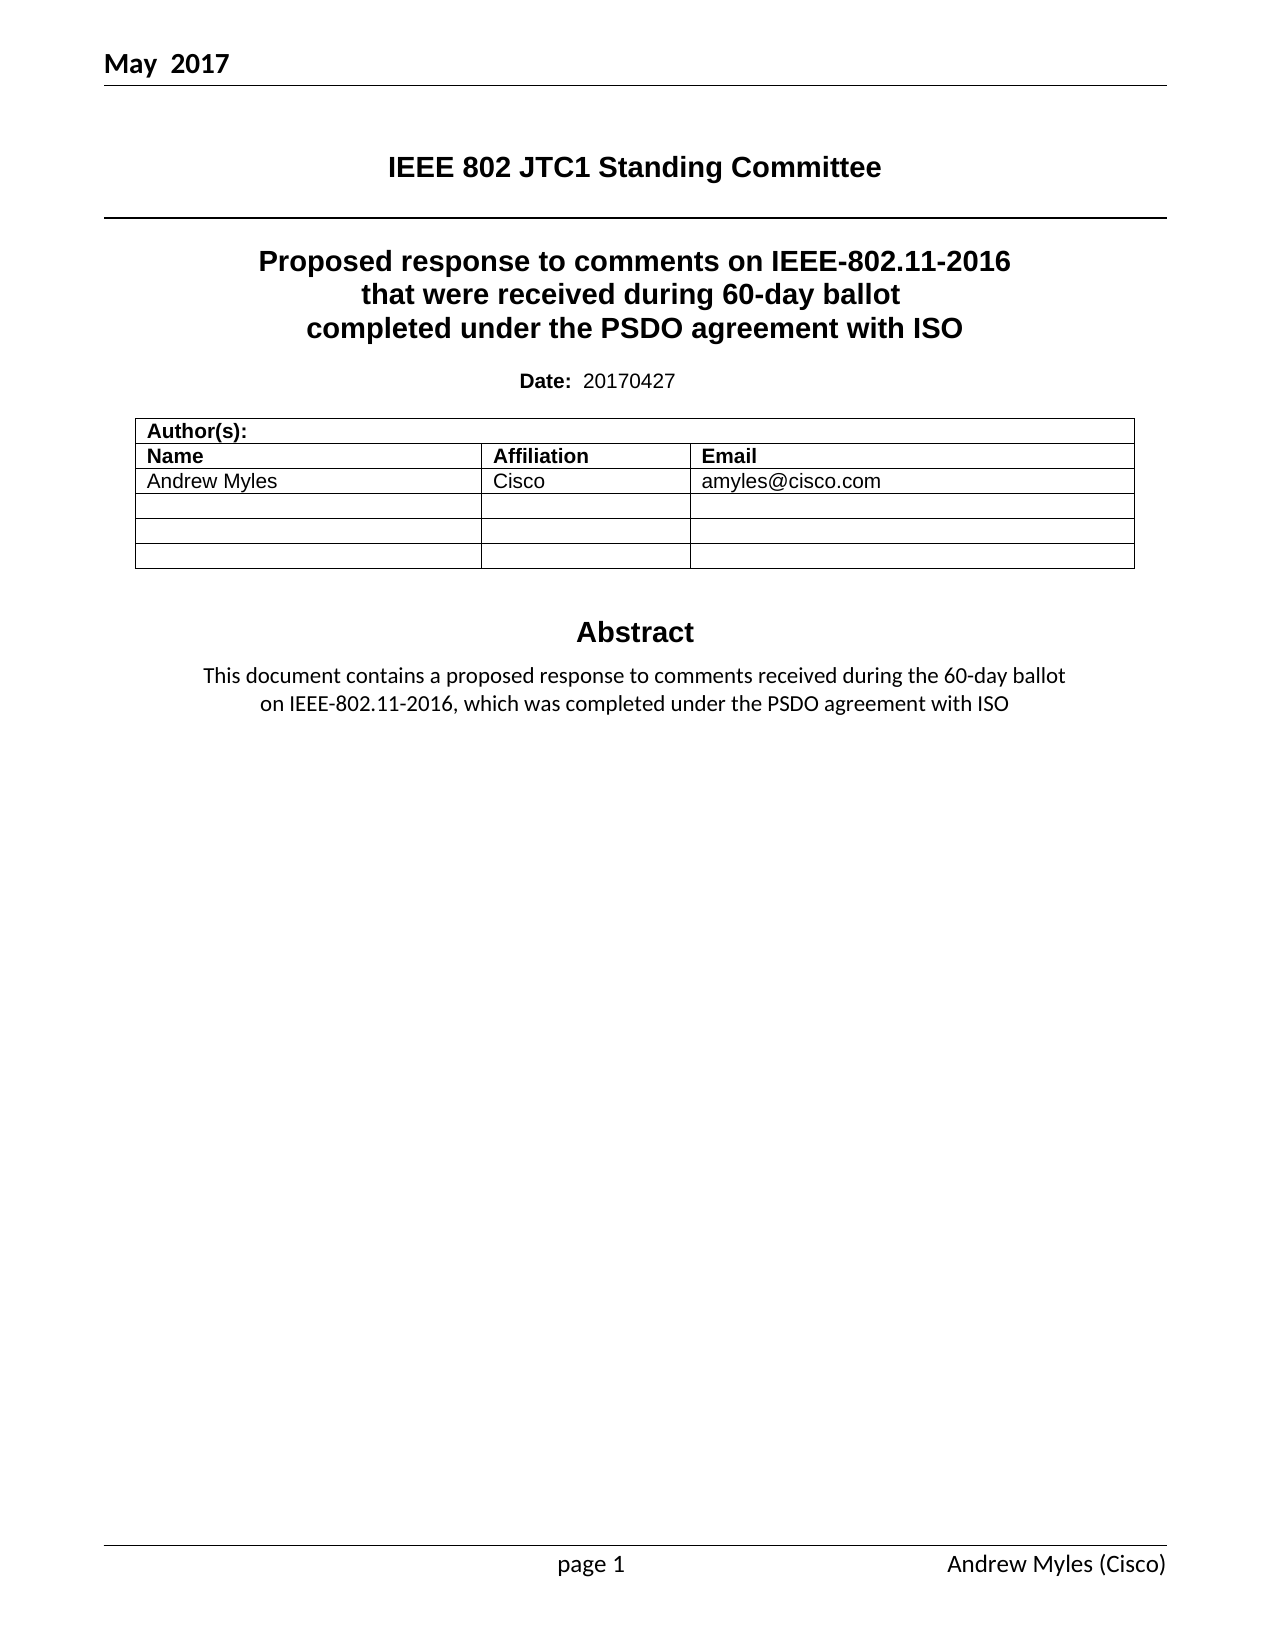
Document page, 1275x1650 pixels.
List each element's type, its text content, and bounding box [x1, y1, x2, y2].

table_cell [482, 544, 690, 568]
table_cell [691, 544, 1134, 568]
table_cell Andrew Myles [136, 469, 481, 493]
table_cell Name [136, 444, 481, 468]
table_cell [691, 494, 1134, 518]
table_cell Cisco [482, 469, 690, 493]
table_cell [691, 519, 1134, 543]
table_cell [136, 544, 481, 568]
table_cell [482, 494, 690, 518]
text Abstract [103, 615, 1167, 649]
table_cell [136, 494, 481, 518]
text on IEEE-802.11-2016, which was completed under the PSDO agreement with ISO [103, 689, 1167, 717]
table_header Proposed response to comments on IEEE-802.11-2016 that were received during 60-day ballot completed under the PSDO agreement with ISO [135, 244, 1135, 369]
table_cell Date: 20170427 [135, 369, 1135, 418]
text This document contains a proposed response to comments received during the 60-day ballot [103, 661, 1167, 689]
text IEEE 802 JTC1 Standing Committee [103, 150, 1167, 219]
table_cell amyles@cisco.com [691, 469, 1134, 493]
table_cell [136, 519, 481, 543]
table_cell Author(s): [136, 419, 1134, 443]
table_cell Email [691, 444, 1134, 468]
table_cell Affiliation [482, 444, 690, 468]
table_cell [482, 519, 690, 543]
